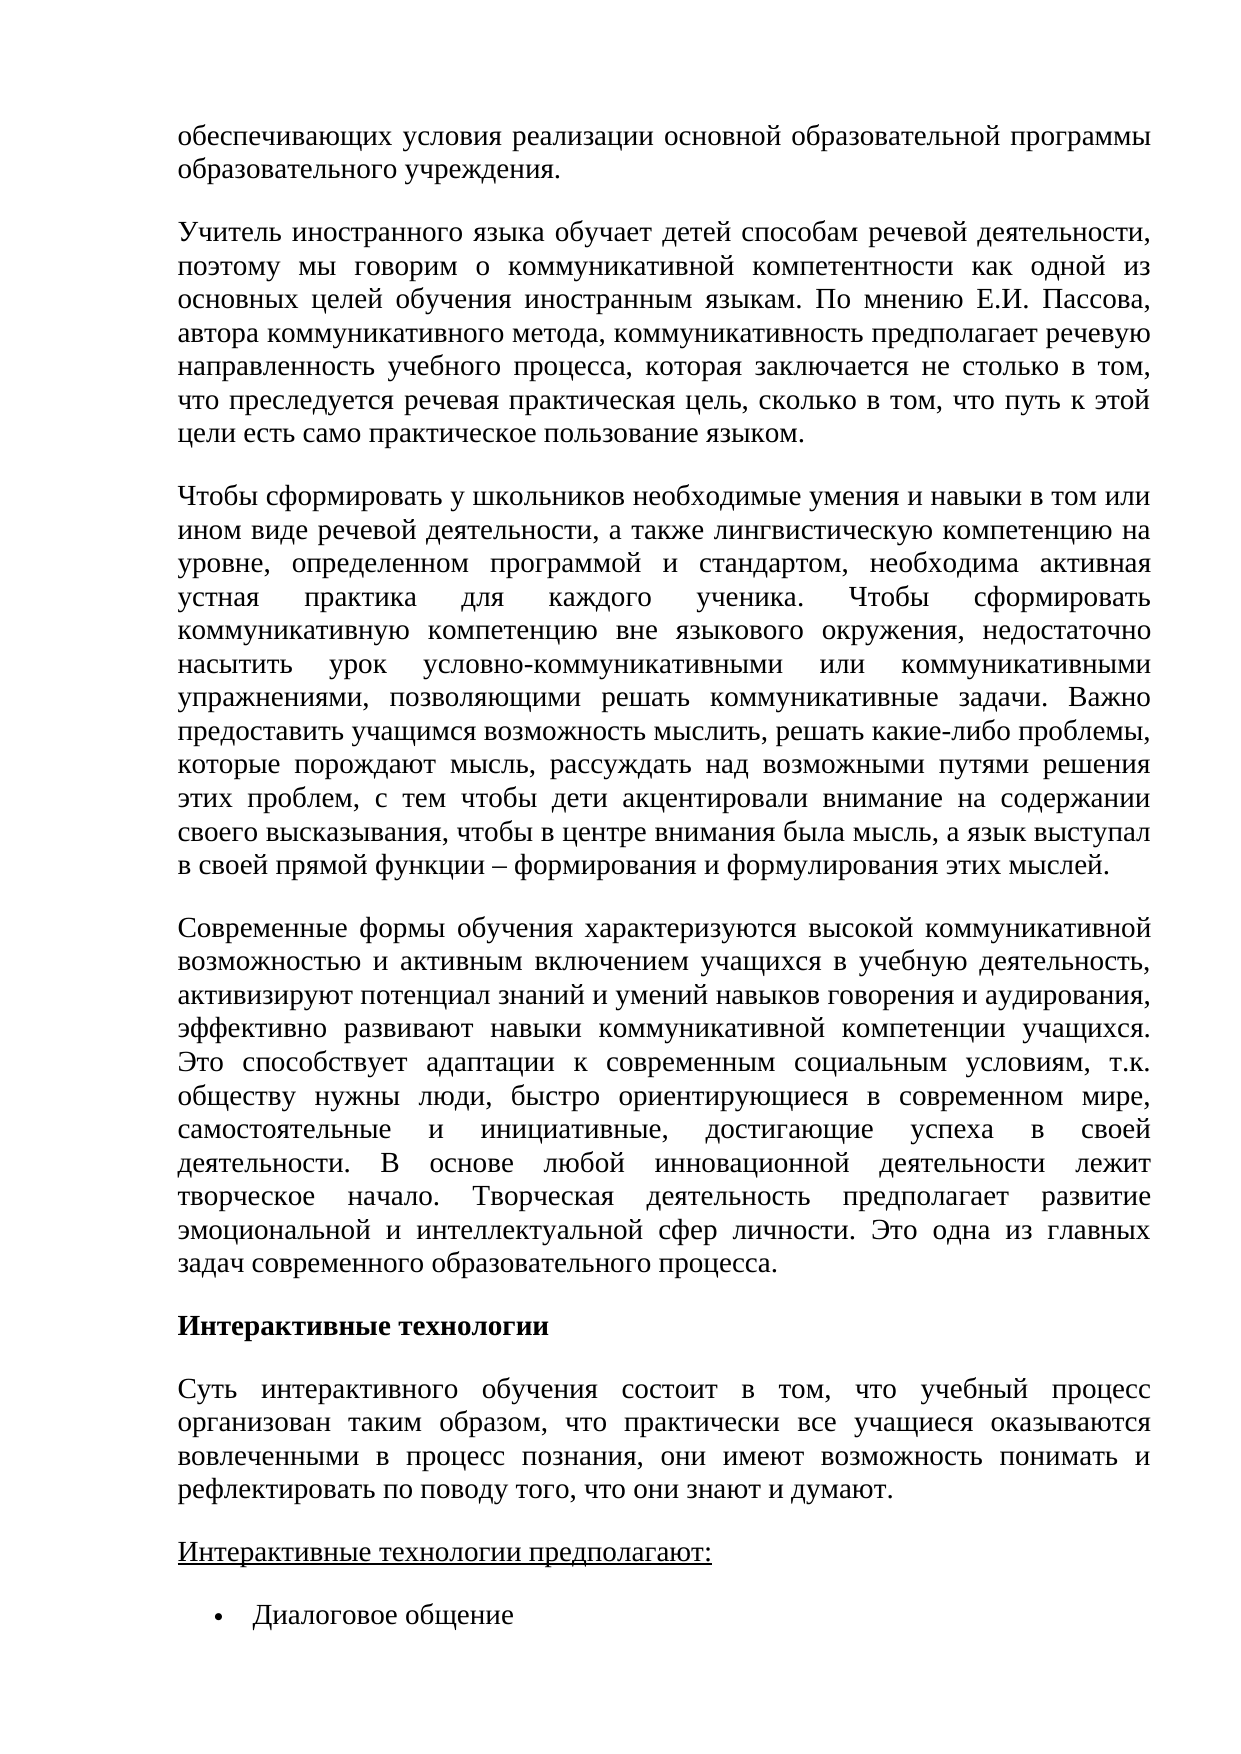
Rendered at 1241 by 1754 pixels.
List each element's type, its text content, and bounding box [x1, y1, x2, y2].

text Интерактивные технологии предполагают: [177, 1534, 1152, 1568]
text Чтобы сформировать у школьников необходимые умения и навыки в том или ином виде речевой деятельности, а также лингвистическую компетенцию на уровне, определенном программой и стандартом, необходима активная устная практика для каждого ученика. Чтобы сформировать коммуникативную компетенцию вне языкового окружения, недостаточно насытить урок условно-коммуникативными или коммуникативными упражнениями, позволяющими решать коммуникативные задачи. Важно предоставить учащимся возможность мыслить, решать какие-либо проблемы, которые порождают мысль, рассуждать над возможными путями решения этих проблем, с тем чтобы дети акцентировали внимание на содержании своего высказывания, чтобы в центре внимания была мысль, а язык выступал в своей прямой функции – формирования и формулирования этих мыслей. [177, 478, 1152, 881]
list Диалоговое общение [215, 1597, 1152, 1630]
text Современные формы обучения характеризуются высокой коммуникативной возможностью и активным включением учащихся в учебную деятельность, активизируют потенциал знаний и умений навыков говорения и аудирования, эффективно развивают навыки коммуникативной компетенции учащихся. Это способствует адаптации к современным социальным условиям, т.к. обществу нужны люди, быстро ориентирующиеся в современном мире, самостоятельные и инициативные, достигающие успеха в своей деятельности. В основе любой инновационной деятельности лежит творческое начало. Творческая деятельность предполагает развитие эмоциональной и интеллектуальной сфер личности. Это одна из главных задач современного образовательного процесса. [177, 910, 1152, 1279]
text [177, 118, 1152, 185]
text Интерактивные технологии [177, 1308, 1152, 1342]
text Учитель иностранного языка обучает детей способам речевой деятельности, поэтому мы говорим о коммуникативной компетентности как одной из основных целей обучения иностранным языкам. По мнению Е.И. Пассова, автора коммуникативного метода, коммуникативность предполагает речевую направленность учебного процесса, которая заключается не столько в том, что преследуется речевая практическая цель, сколько в том, что путь к этой цели есть само практическое пользование языком. [177, 214, 1152, 449]
text Суть интерактивного обучения состоит в том, что учебный процесс организован таким образом, что практически все учащиеся оказываются вовлеченными в процесс познания, они имеют возможность понимать и рефлектировать по поводу того, что они знают и думают. [177, 1371, 1152, 1505]
